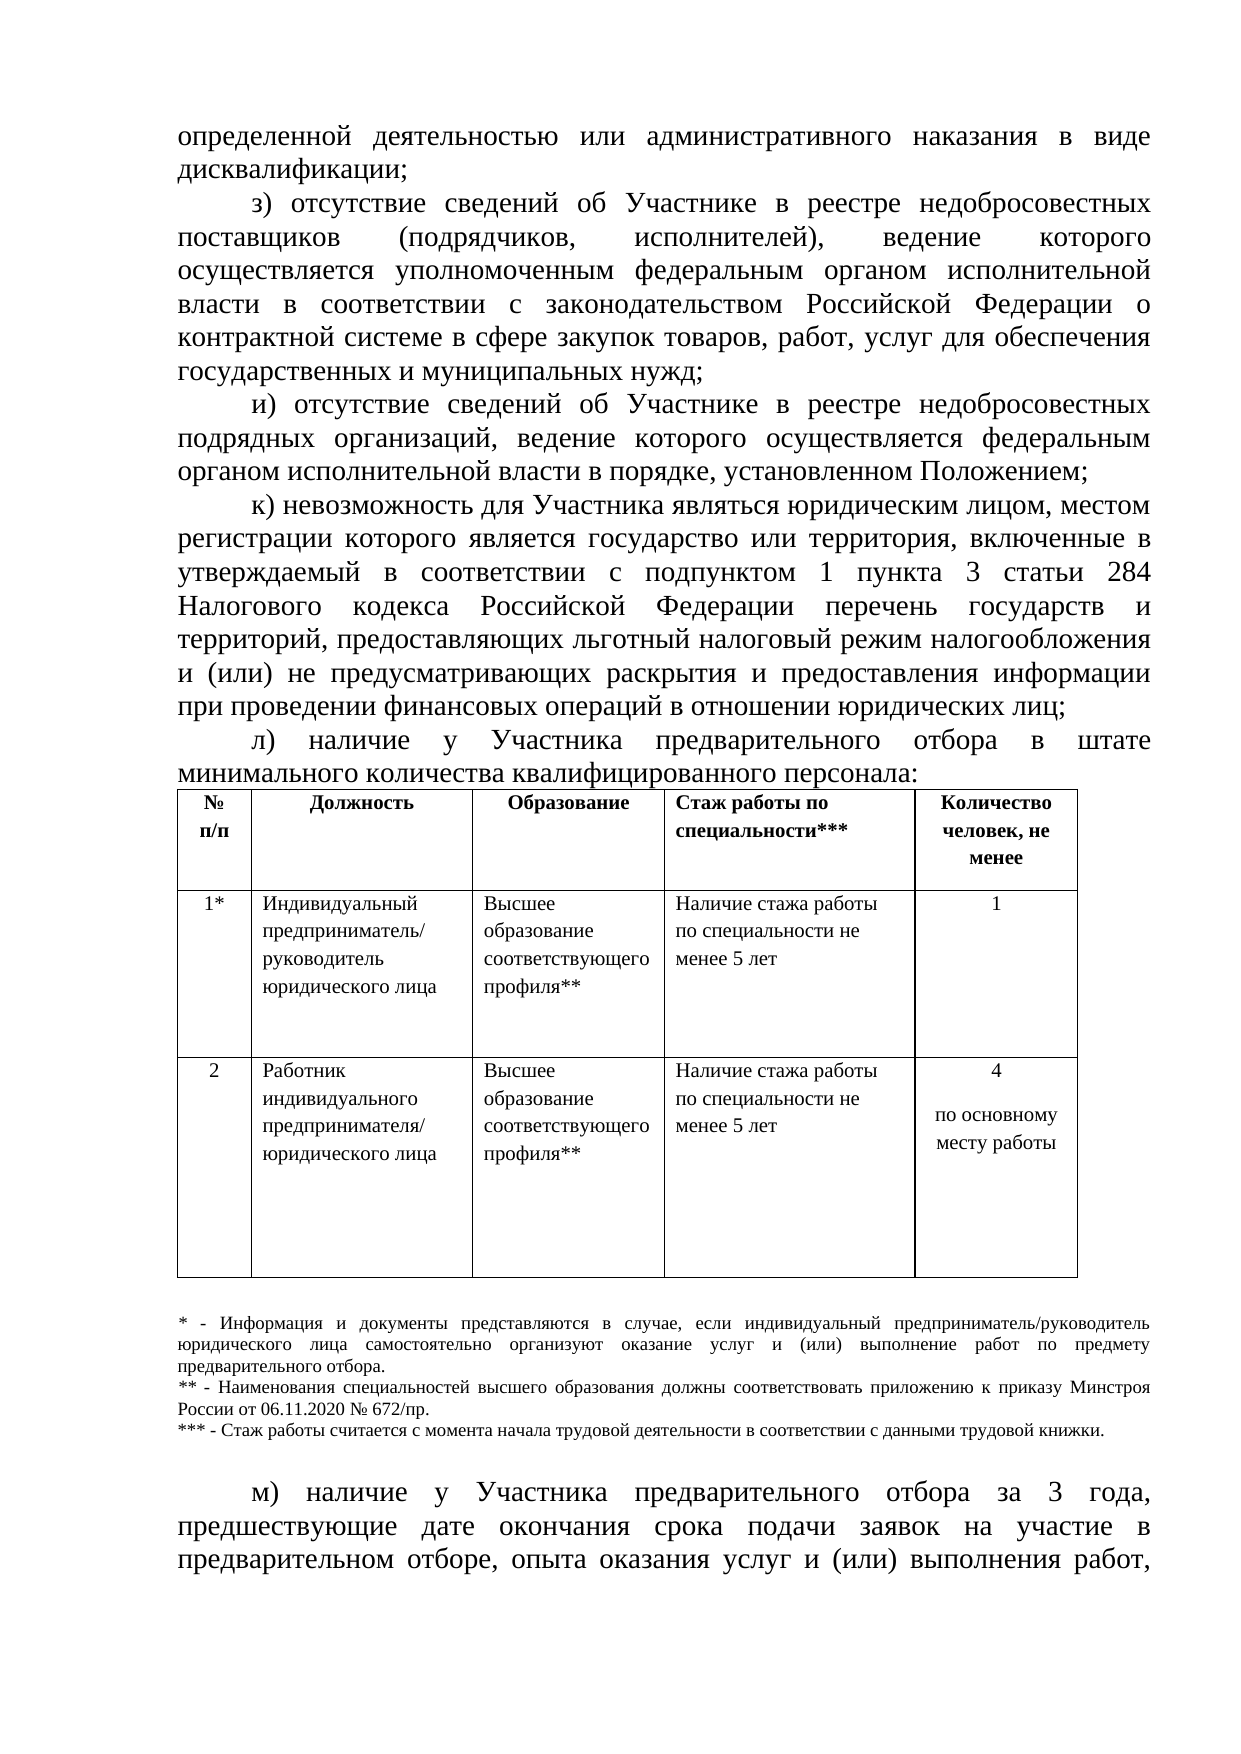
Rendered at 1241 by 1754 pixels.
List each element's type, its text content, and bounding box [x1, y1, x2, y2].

text л) наличие у Участника предварительного отбора в штате минимального количества квалифицированного персонала: [177, 722, 1152, 789]
table_header Должность [252, 790, 472, 890]
text з) отсутствие сведений об Участнике в реестре недобросовестных поставщиков (подрядчиков, исполнителей), ведение которого осуществляется уполномоченным федеральным органом исполнительной власти в соответствии с законодательством Российской Федерации о контрактной системе в сфере закупок товаров, работ, услуг для обеспечения государственных и муниципальных нужд; [177, 185, 1152, 386]
text и) отсутствие сведений об Участнике в реестре недобросовестных подрядных организаций, ведение которого осуществляется федеральным органом исполнительной власти в порядке, установленном Положением; [177, 386, 1152, 487]
table_header Количество человек, не менее [916, 790, 1077, 890]
table_cell Наличие стажа работы по специальности не менее 5 лет [665, 1058, 914, 1277]
text к) невозможность для Участника являться юридическим лицом, местом регистрации которого является государство или территория, включенные в утверждаемый в соответствии с подпунктом 1 пункта 3 статьи 284 Налогового кодекса Российской Федерации перечень государств и территорий, предоставляющих льготный налоговый режим налогообложения и (или) не предусматривающих раскрытия и предоставления информации при проведении финансовых операций в отношении юридических лиц; [177, 487, 1152, 722]
table_header Образование [473, 790, 664, 890]
text * - Информация и документы представляются в случае, если индивидуальный предприниматель/руководитель юридического лица самостоятельно организуют оказание услуг и (или) выполнение работ по предмету предварительного отбора. [177, 1312, 1152, 1376]
text ** - Наименования специальностей высшего образования должны соответствовать приложению к приказу Минстроя России от 06.11.2020 № 672/пр. [177, 1376, 1152, 1419]
table_cell Наличие стажа работы по специальности не менее 5 лет [665, 891, 914, 1057]
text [177, 1474, 1152, 1575]
table_cell Индивидуальный предприниматель/ руководитель юридического лица [252, 891, 472, 1057]
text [177, 118, 1152, 185]
table_cell Высшее образование соответствующего профиля** [473, 1058, 664, 1277]
table_cell 1* [178, 891, 251, 1057]
table_cell 2 [178, 1058, 251, 1277]
table_cell Работник индивидуального предпринимателя/ юридического лица [252, 1058, 472, 1277]
table_header № п/п [178, 790, 251, 890]
table_cell 1 [916, 891, 1077, 1057]
table_cell 4 по основному месту работы [916, 1058, 1077, 1277]
table_cell Высшее образование соответствующего профиля** [473, 891, 664, 1057]
text *** - Стаж работы считается с момента начала трудовой деятельности в соответствии с данными трудовой книжки. [177, 1419, 1152, 1441]
table_header Стаж работы по специальности*** [665, 790, 914, 890]
